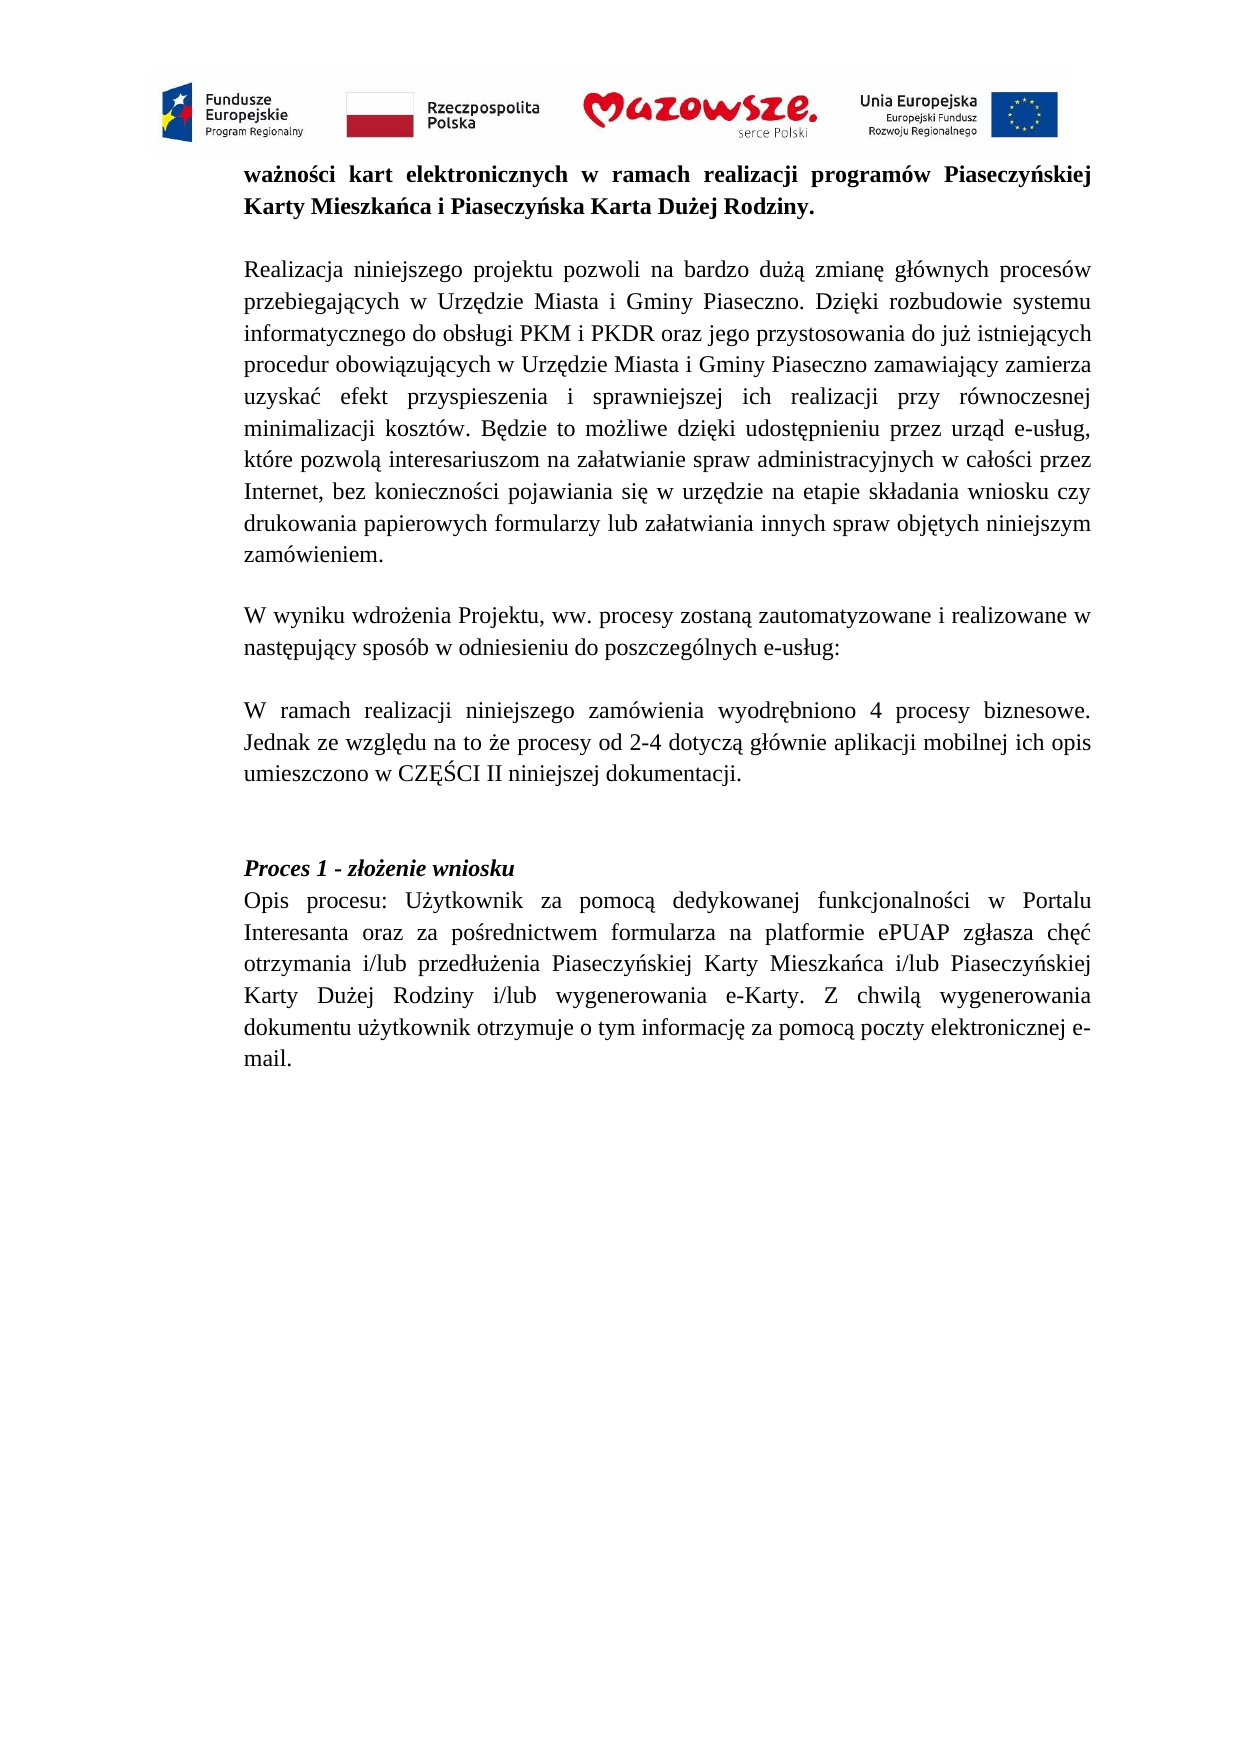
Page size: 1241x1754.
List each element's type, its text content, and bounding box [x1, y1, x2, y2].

list Opis procesu: Użytkownik za pomocą dedykowanej funkcjonalności w Portalu Interesanta oraz za pośrednictwem formularza na platformie ePUAP zgłasza chęć otrzymania i/lub przedłużenia Piaseczyńskiej Karty Mieszkańca i/lub Piaseczyńskiej Karty Dużej Rodziny i/lub wygenerowania e-Karty. Z chwilą wygenerowania dokumentu użytkownik otrzymuje o tym informację za pomocą poczty elektronicznej e-mail. [244, 886, 1093, 1072]
list W ramach realizacji niniejszego zamówienia wyodrębniono 4 procesy biznesowe. Jednak ze względu na to że procesy od 2-4 dotyczą głównie aplikacji mobilnej ich opis umieszczono w CZĘŚCI II niniejszej dokumentacji. [244, 696, 1093, 787]
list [206, 148, 1093, 220]
picture [147, 67, 1073, 157]
list Proces 1 - złożenie wniosku [244, 854, 1093, 882]
list W wyniku wdrożenia Projektu, ww. procesy zostaną zautomatyzowane i realizowane w następujący sposób w odniesieniu do poszczególnych e-usług: [244, 601, 1093, 660]
list Realizacja niniejszego projektu pozwoli na bardzo dużą zmianę głównych procesów przebiegających w Urzędzie Miasta i Gminy Piaseczno. Dzięki rozbudowie systemu informatycznego do obsługi PKM i PKDR oraz jego przystosowania do już istniejących procedur obowiązujących w Urzędzie Miasta i Gminy Piaseczno zamawiający zamierza uzyskać efekt przyspieszenia i sprawniejszej ich realizacji przy równoczesnej minimalizacji kosztów. Będzie to możliwe dzięki udostępnieniu przez urząd e-usług, które pozwolą interesariuszom na załatwianie spraw administracyjnych w całości przez Internet, bez konieczności pojawiania się w urzędzie na etapie składania wniosku czy drukowania papierowych formularzy lub załatwiania innych spraw objętych niniejszym zamówieniem. [244, 256, 1093, 568]
